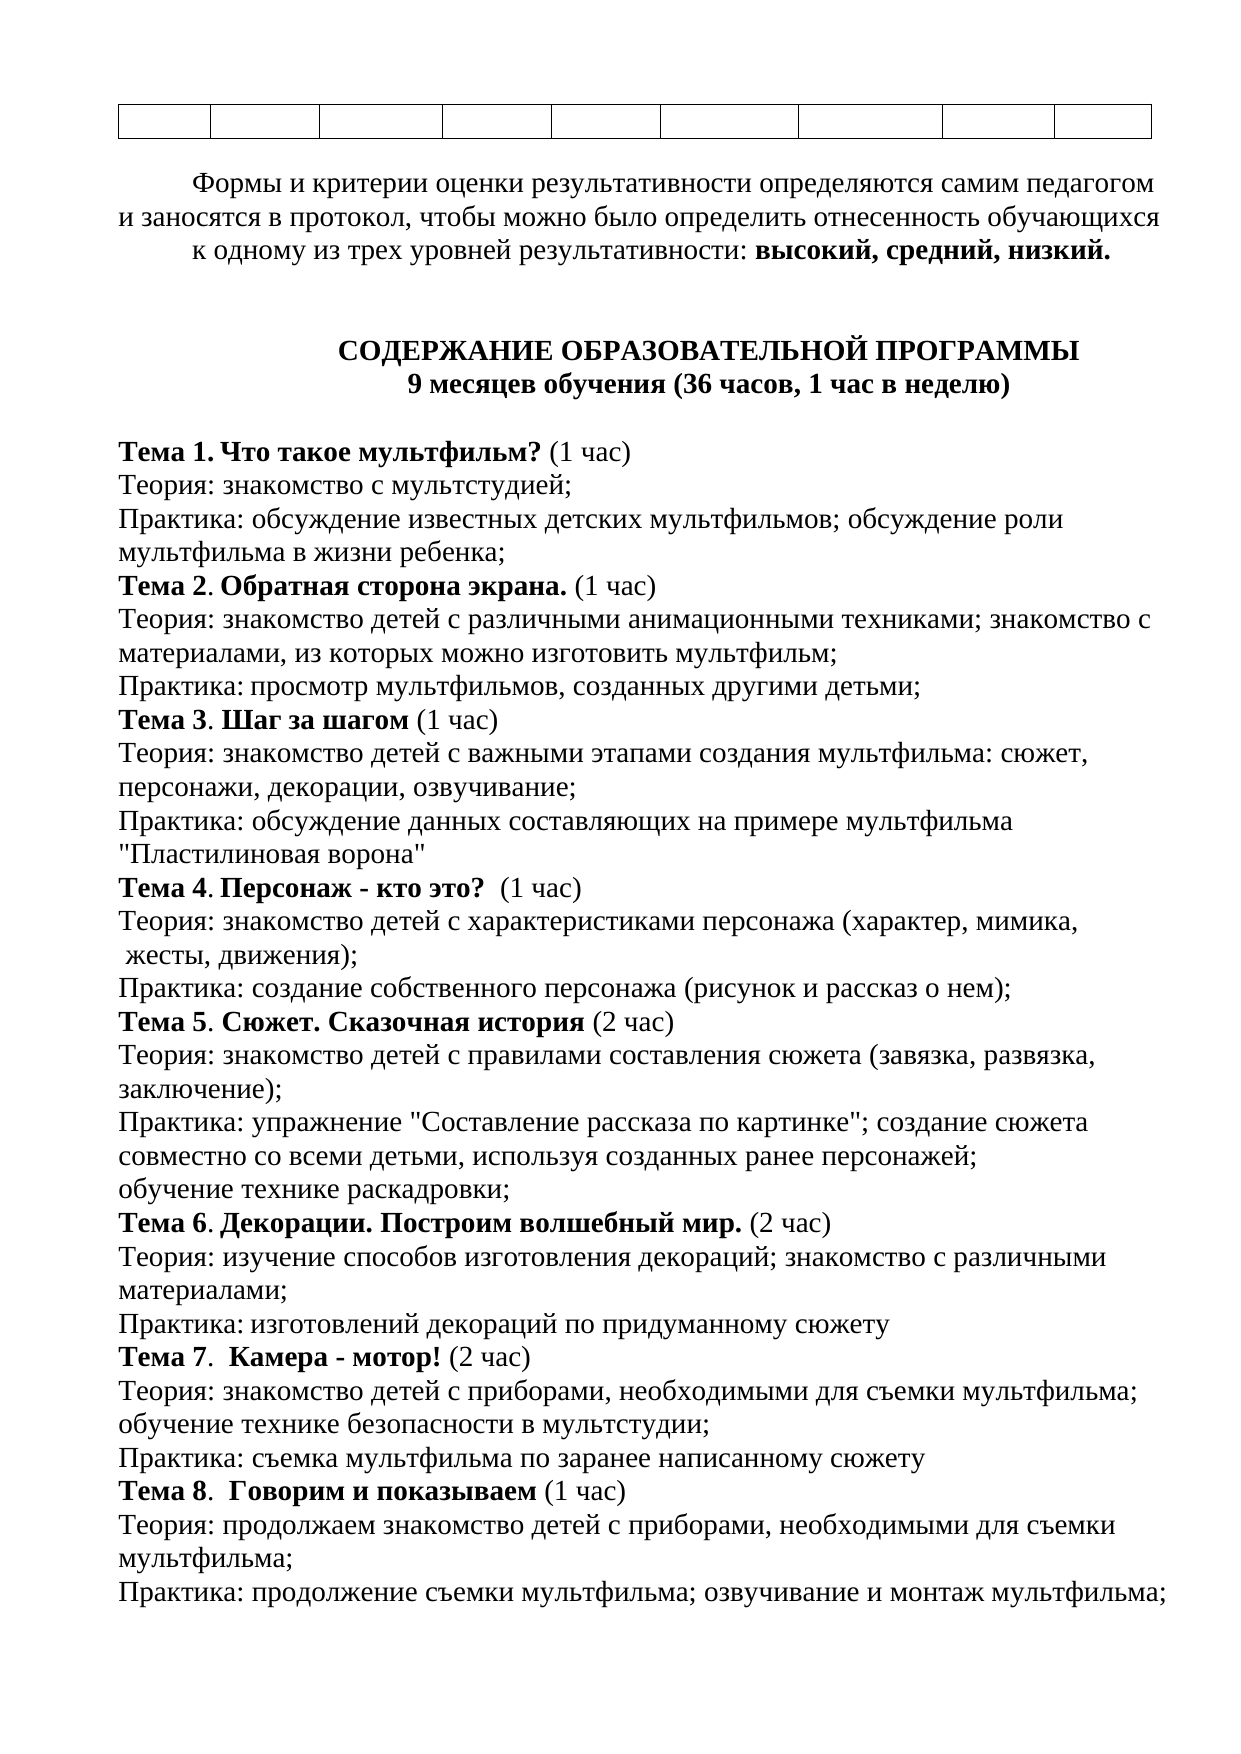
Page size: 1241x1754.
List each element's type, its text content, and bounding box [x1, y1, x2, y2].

text "Пластилиновая ворона" [118, 836, 1226, 870]
text Практика: обсуждение данных составляющих на примере мультфильма [118, 803, 1226, 836]
text Тема 5. Сюжет. Сказочная история (2 час) [118, 1004, 1226, 1037]
text Практика: съемка мультфильма по заранее написанному сюжету [118, 1440, 1226, 1473]
text Тема 4. Персонаж - кто это? (1 час) [118, 870, 1226, 903]
text Тема 8. Говорим и показываем (1 час) [118, 1473, 1226, 1507]
text 9 месяцев обучения (36 часов, 1 час в неделю) [118, 367, 1226, 400]
text Практика: изготовлений декораций по придуманному сюжету [118, 1306, 1226, 1339]
text Практика: создание собственного персонажа (рисунок и рассказ о нем); [118, 970, 1226, 1004]
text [118, 1507, 1226, 1574]
text Теория: знакомство детей с правилами составления сюжета (завязка, развязка, заключение); [118, 1037, 1226, 1104]
text к одному из трех уровней результативности: высокий, средний, низкий. [118, 232, 1226, 266]
table_cell [1055, 105, 1151, 138]
text Практика: обсуждение известных детских мультфильмов; обсуждение роли мультфильма в жизни ребенка; [118, 501, 1226, 568]
text обучение технике раскадровки; [118, 1172, 1226, 1205]
text Теория: знакомство детей с важными этапами создания мультфильма: сюжет, персонажи, декорации, озвучивание; [118, 736, 1226, 803]
text СОДЕРЖАНИЕ ОБРАЗОВАТЕЛЬНОЙ ПРОГРАММЫ [118, 333, 1226, 367]
text Тема 1. Что такое мультфильм? (1 час) [118, 434, 1226, 467]
table_cell [320, 105, 442, 138]
table_cell [661, 105, 798, 138]
text Теория: знакомство с мультстудией; [118, 467, 1226, 501]
text совместно со всеми детьми, используя созданных ранее персонажей; [118, 1138, 1226, 1172]
text Тема 2. Обратная сторона экрана. (1 час) [118, 568, 1226, 601]
list Практика: просмотр мультфильмов, созданных другими детьми; [118, 668, 1226, 702]
text Практика: упражнение "Составление рассказа по картинке"; создание сюжета [118, 1104, 1226, 1138]
table_cell [552, 105, 660, 138]
list Теория: знакомство детей с различными анимационными техниками; знакомство с материалами, из которых можно изготовить мультфильм; [118, 601, 1226, 668]
table_cell [211, 105, 319, 138]
table_cell [943, 105, 1054, 138]
table_cell [119, 105, 210, 138]
text Теория: изучение способов изготовления декораций; знакомство с различными материалами; [118, 1239, 1226, 1306]
text Практика: продолжение съемки мультфильма; озвучивание и монтаж мультфильма; [118, 1574, 1226, 1608]
text и заносятся в протокол, чтобы можно было определить отнесенность обучающихся [118, 199, 1226, 232]
text Формы и критерии оценки результативности определяются самим педагогом [118, 165, 1226, 199]
text Теория: знакомство детей с приборами, необходимыми для съемки мультфильма; обучение технике безопасности в мультстудии; [118, 1373, 1226, 1440]
table_cell [443, 105, 551, 138]
table_cell [799, 105, 942, 138]
list Тема 6. Декорации. Построим волшебный мир. (2 час) [118, 1205, 1226, 1239]
text Тема 7. Камера - мотор! (2 час) [118, 1339, 1226, 1373]
list Тема 3. Шаг за шагом (1 час) [118, 702, 1226, 736]
text Теория: знакомство детей с характеристиками персонажа (характер, мимика, [118, 903, 1226, 937]
text жесты, движения); [118, 937, 1226, 970]
